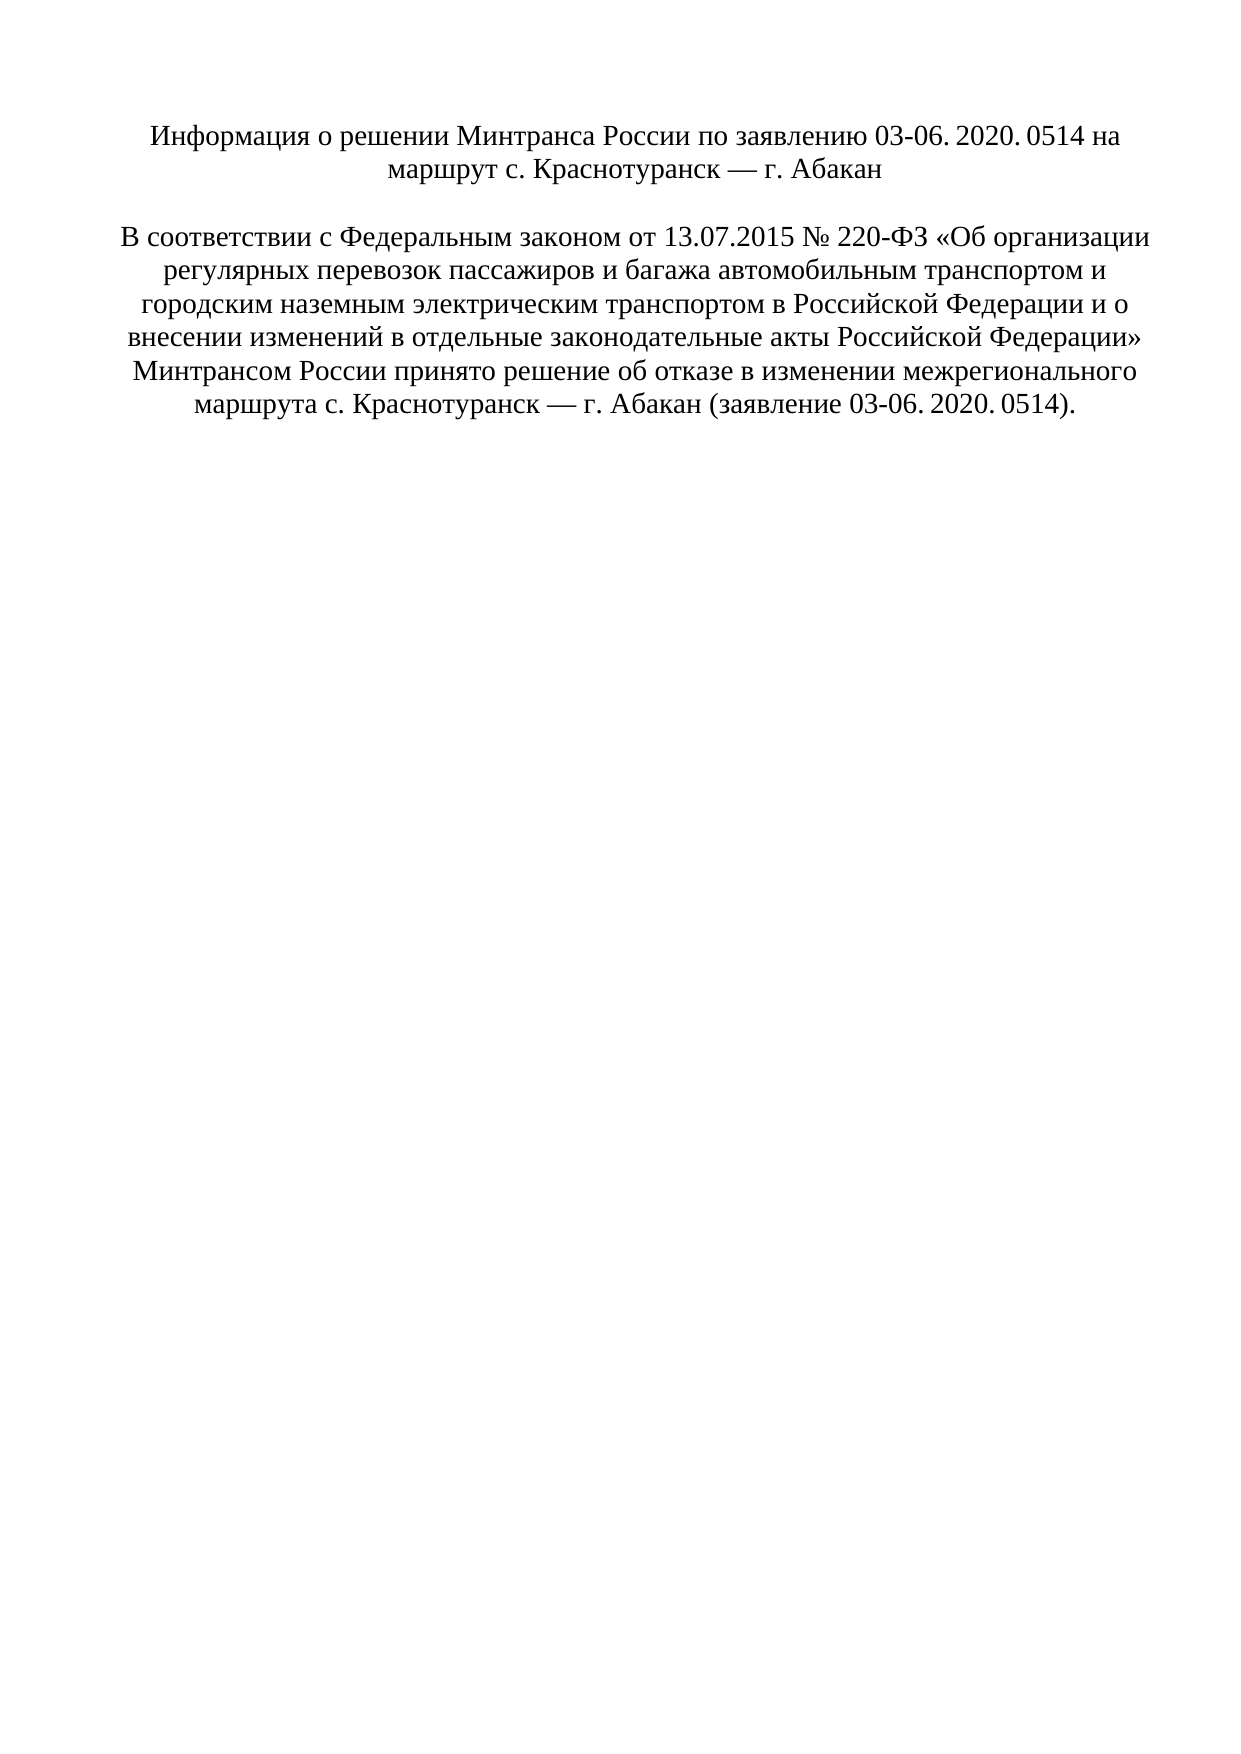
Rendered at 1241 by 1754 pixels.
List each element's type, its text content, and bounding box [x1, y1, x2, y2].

text В соответствии с Федеральным законом от 13.07.2015 № 220-ФЗ «Об организации регулярных перевозок пассажиров и багажа автомобильным транспортом и городским наземным электрическим транспортом в Российской Федерации и о внесении изменений в отдельные законодательные акты Российской Федерации» Минтрансом России принято решение об отказе в изменении межрегионального маршрута с. Краснотуранск — г. Абакан (заявление 03-06. 2020. 0514). [118, 219, 1152, 420]
text Информация о решении Минтранса России по заявлению 03-06. 2020. 0514 на маршрут с. Краснотуранск — г. Абакан [118, 118, 1152, 185]
